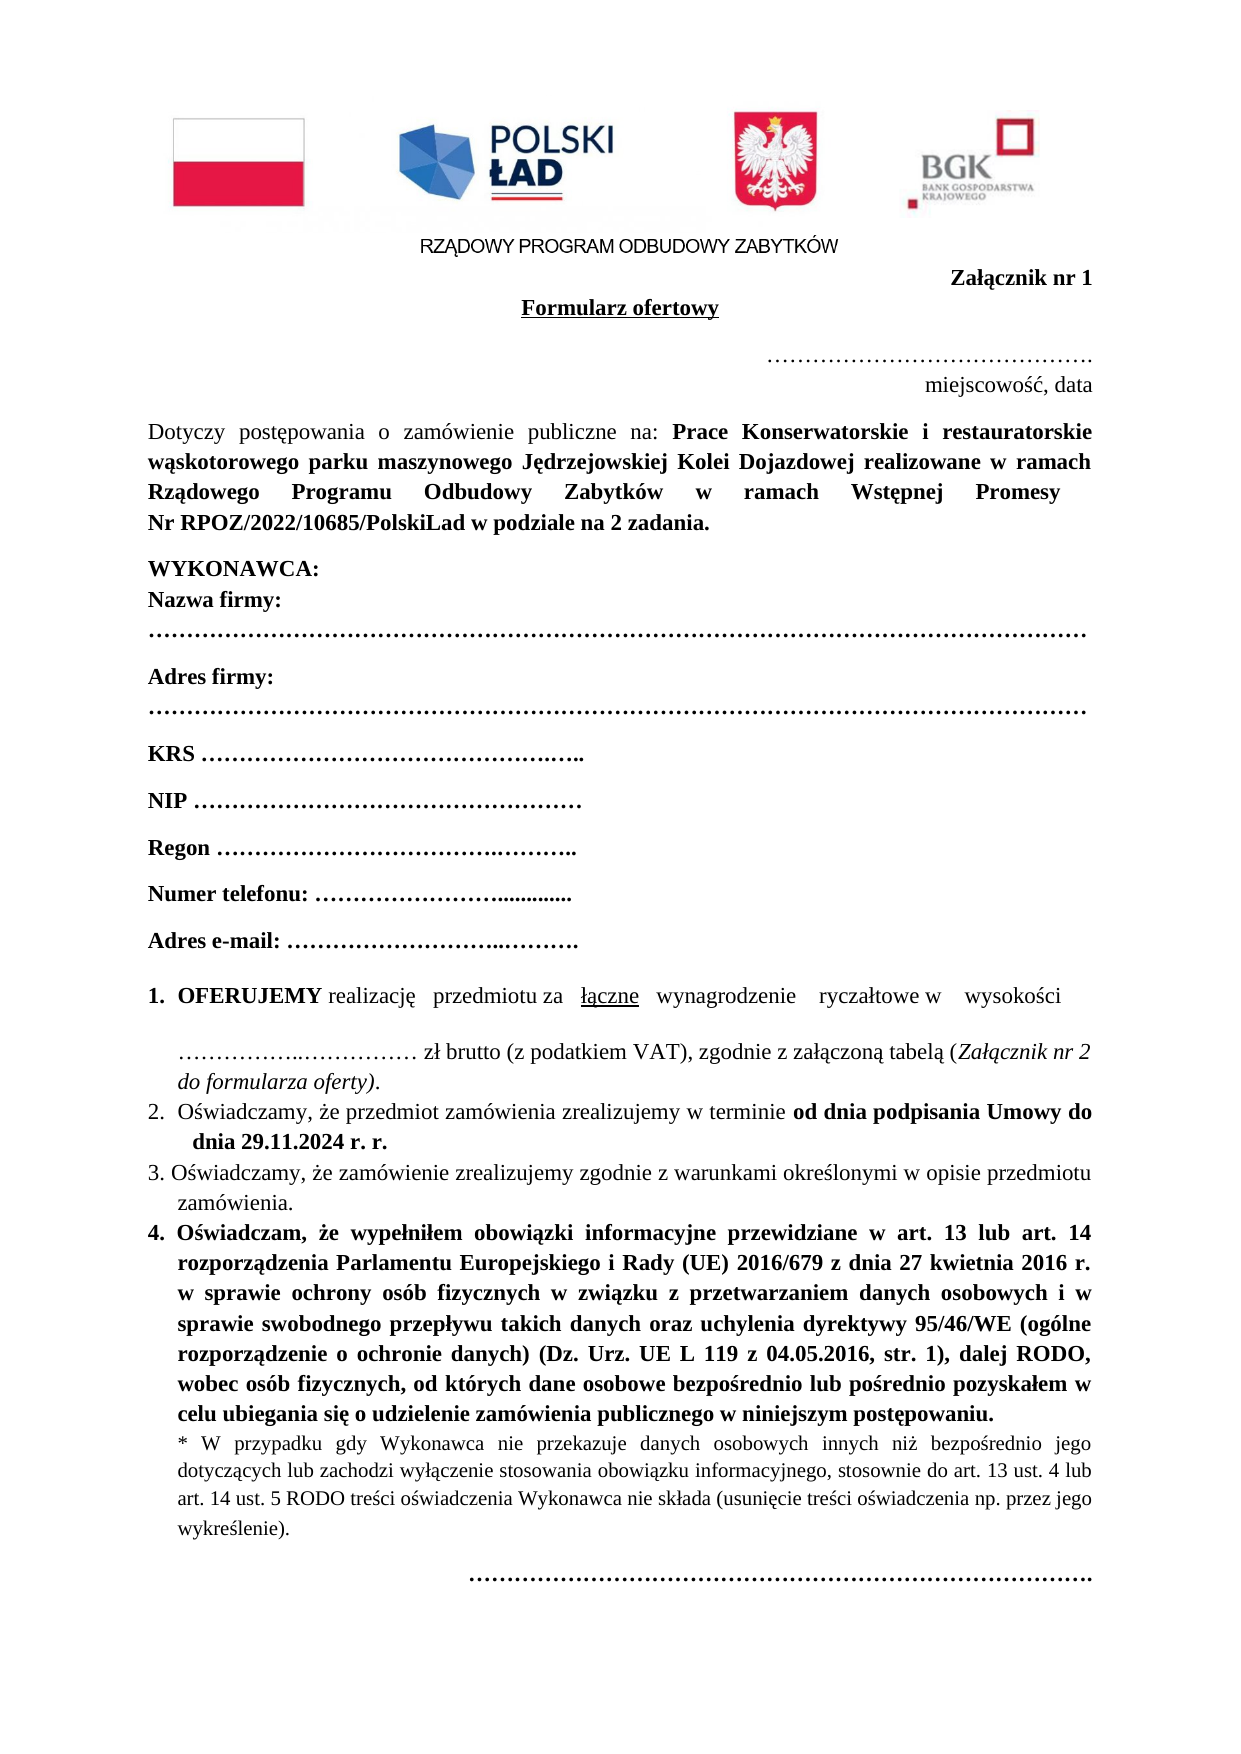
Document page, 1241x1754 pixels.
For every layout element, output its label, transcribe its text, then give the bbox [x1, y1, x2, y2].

text Adres firmy: …………………………………………………………………………………………………………… [148, 663, 1093, 719]
text Adres e-mail: ………………………..………. [148, 927, 1093, 954]
text miejscowość, data [148, 371, 1093, 397]
text WYKONAWCA: [148, 556, 1093, 582]
text ……………………………………. [148, 341, 1093, 367]
text Dotyczy postępowania o zamówienie publiczne na: Prace Konserwatorskie i restauratorskie wąskotorowego parku maszynowego Jędrzejowskiej Kolei Dojazdowej realizowane w ramach Rządowego Programu Odbudowy Zabytków w ramach Wstępnej Promesy Nr RPOZ/2022/10685/PolskiLad w podziale na 2 zadania. [148, 418, 1093, 535]
text NIP …………………………………………… [148, 787, 1093, 813]
picture [148, 73, 1093, 264]
text KRS ……………………………………….….. [148, 740, 1093, 766]
text ……………..…………… zł brutto (z podatkiem VAT), zgodnie z załączoną tabelą (Załącznik nr 2 do formularza oferty). [177, 1038, 1093, 1094]
list OFERUJEMY realizację przedmiotu za łączne wynagrodzenie ryczałtowe w wysokości [148, 983, 1093, 1009]
text Regon ……………………………….……….. [148, 834, 1093, 860]
text 4. Oświadczam, że wypełniłem obowiązki informacyjne przewidziane w art. 13 lub art. 14 rozporządzenia Parlamentu Europejskiego i Rady (UE) 2016/679 z dnia 27 kwietnia 2016 r. w sprawie ochrony osób fizycznych w związku z przetwarzaniem danych osobowych i w sprawie swobodnego przepływu takich danych oraz uchylenia dyrektywy 95/46/WE (ogólne rozporządzenie o ochronie danych) (Dz. Urz. UE L 119 z 04.05.2016, str. 1), dalej RODO, wobec osób fizycznych, od których dane osobowe bezpośrednio lub pośrednio pozyskałem w celu ubiegania się o udzielenie zamówienia publicznego w niniejszym postępowaniu. [148, 1219, 1093, 1427]
text 3. Oświadczamy, że zamówienie zrealizujemy zgodnie z warunkami określonymi w opisie przedmiotu zamówienia. [148, 1159, 1093, 1215]
text Formularz ofertowy [148, 294, 1093, 320]
text ………………………………………………………………………. [148, 1561, 1093, 1587]
text Numer telefonu: ……………………............. [148, 881, 1093, 907]
text * W przypadku gdy Wykonawca nie przekazuje danych osobowych innych niż bezpośrednio jego dotyczących lub zachodzi wyłączenie stosowania obowiązku informacyjnego, stosownie do art. 13 ust. 4 lub art. 14 ust. 5 RODO treści oświadczenia Wykonawca nie składa (usunięcie treści oświadczenia np. przez jego wykreślenie). [177, 1431, 1093, 1540]
text Załącznik nr 1 [148, 264, 1093, 290]
text Nazwa firmy: …………………………………………………………………………………………………………… [148, 586, 1093, 642]
text 2. Oświadczamy, że przedmiot zamówienia zrealizujemy w terminie od dnia podpisania Umowy do dnia 29.11.2024 r. r. [148, 1098, 1093, 1155]
